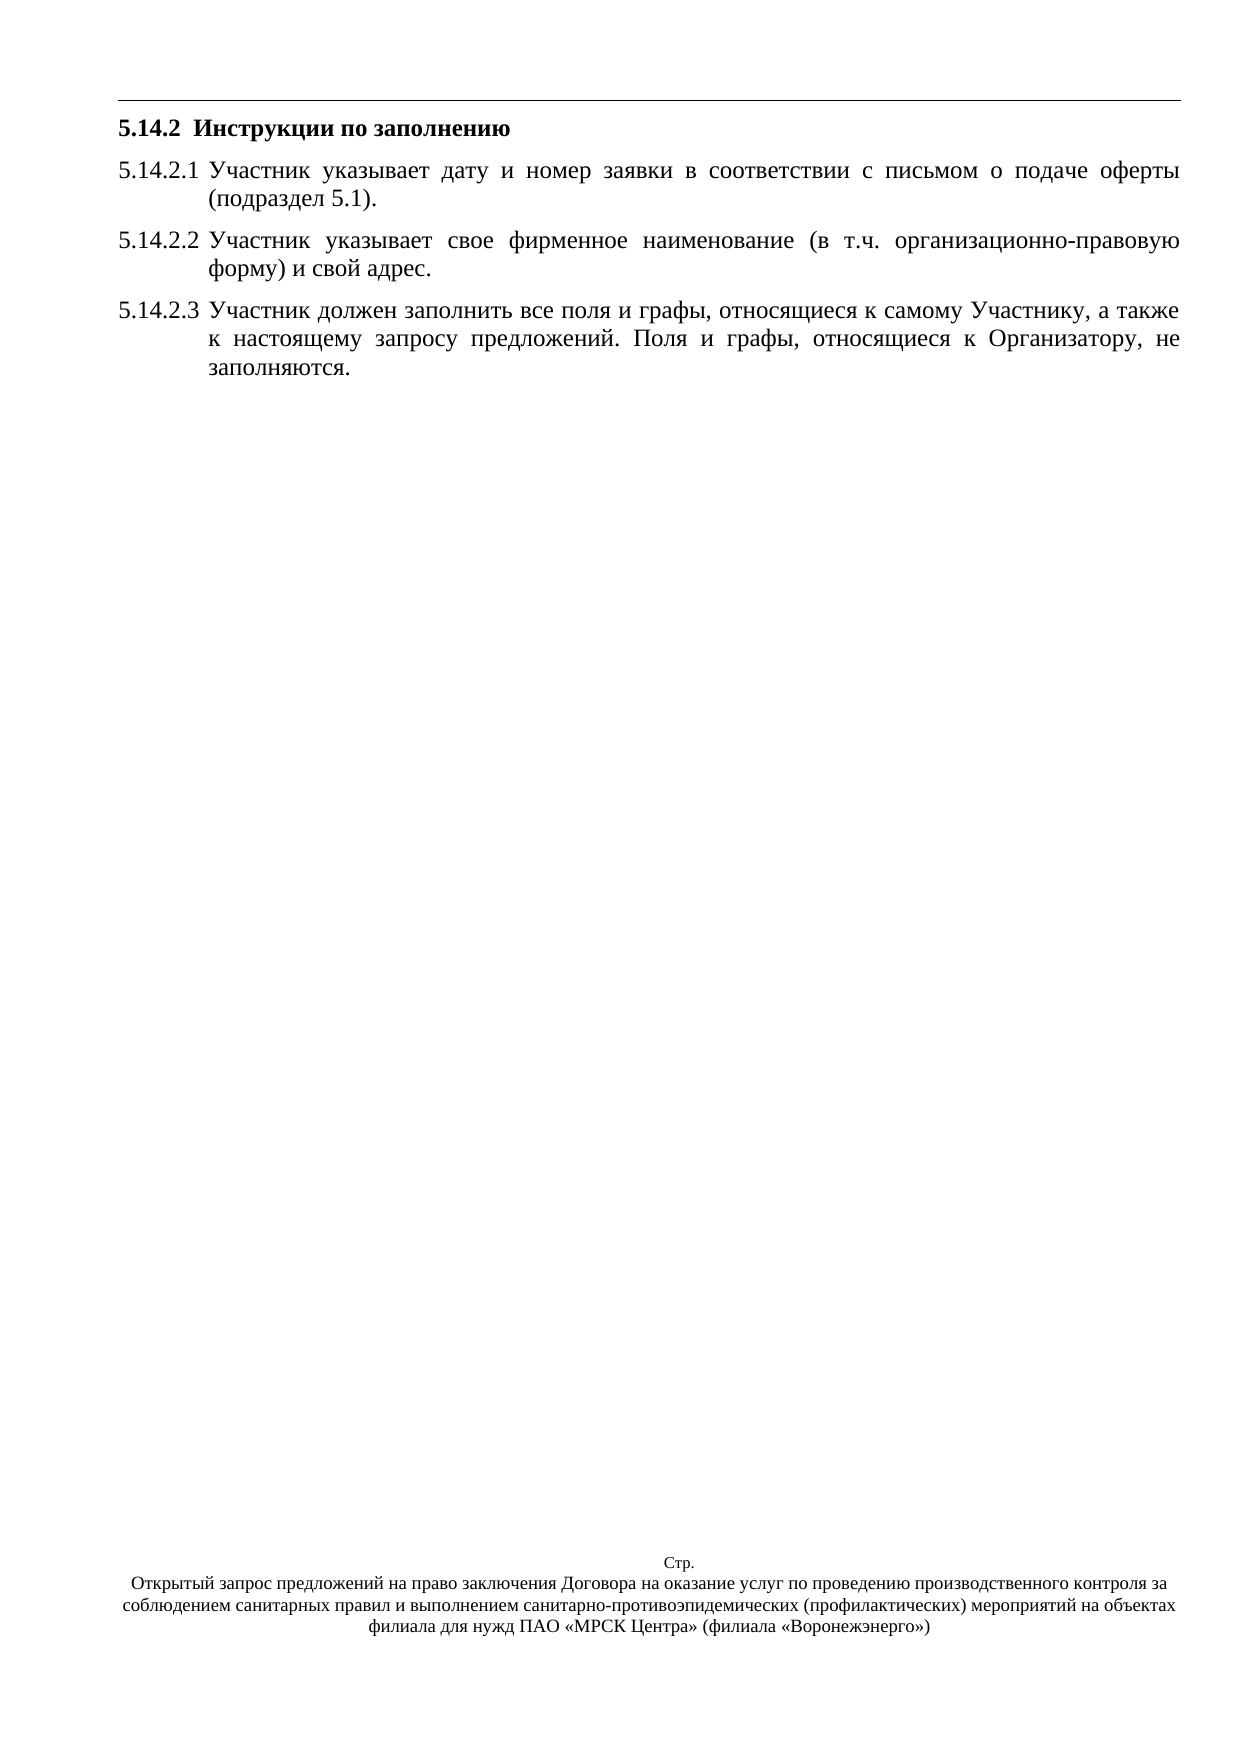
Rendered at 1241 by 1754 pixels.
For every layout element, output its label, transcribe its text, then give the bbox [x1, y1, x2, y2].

subtitle Инструкции по заполнению [118, 113, 1181, 142]
list Участник указывает дату и номер заявки в соответствии с письмом о подаче оферты (подраздел 5.1). [118, 155, 1181, 212]
list Участник должен заполнить все поля и графы, относящиеся к самому Участнику, а также к настоящему запросу предложений. Поля и графы, относящиеся к Организатору, не заполняются. [118, 295, 1181, 381]
list Участник указывает свое фирменное наименование (в т.ч. организационно-правовую форму) и свой адрес. [118, 225, 1181, 282]
